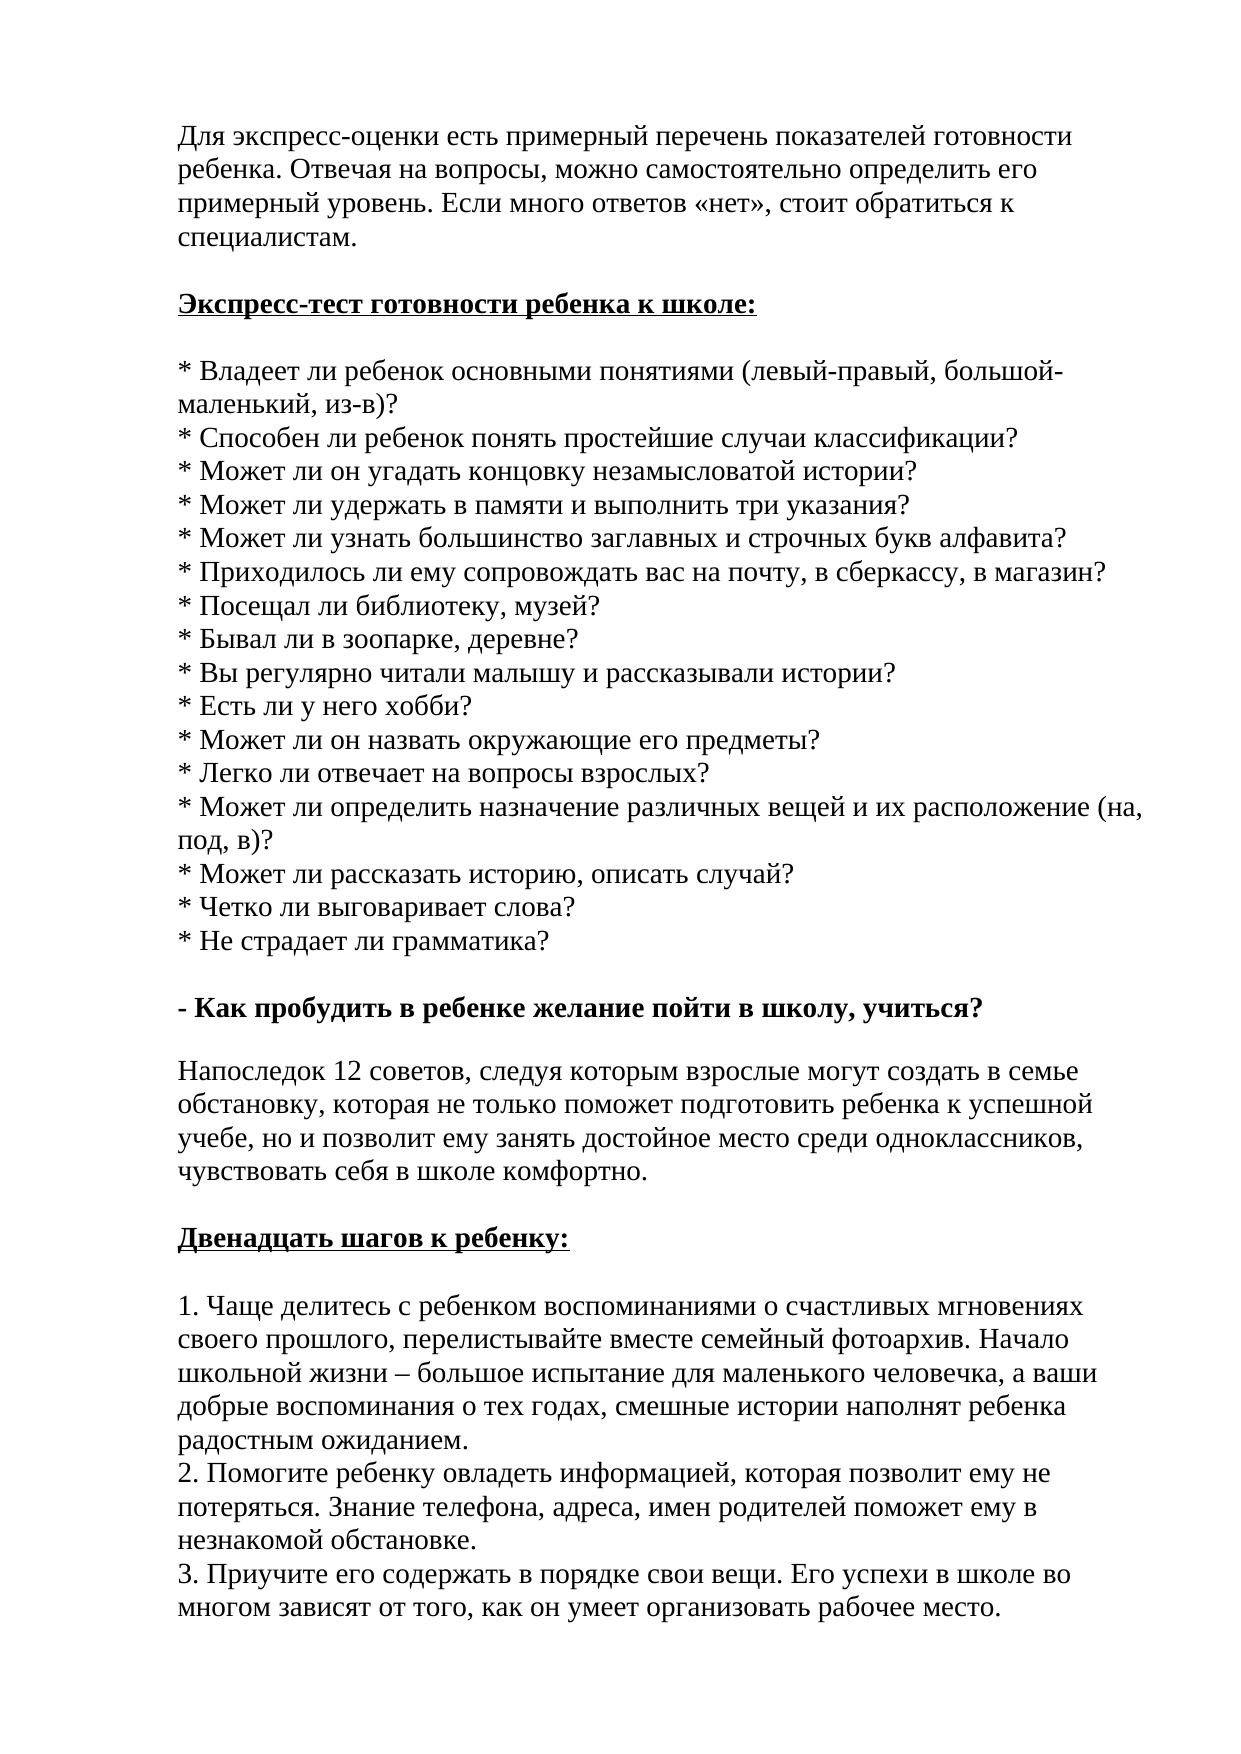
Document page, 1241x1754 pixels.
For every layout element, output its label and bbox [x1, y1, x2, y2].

text [177, 118, 1152, 1024]
text [177, 1053, 1152, 1623]
